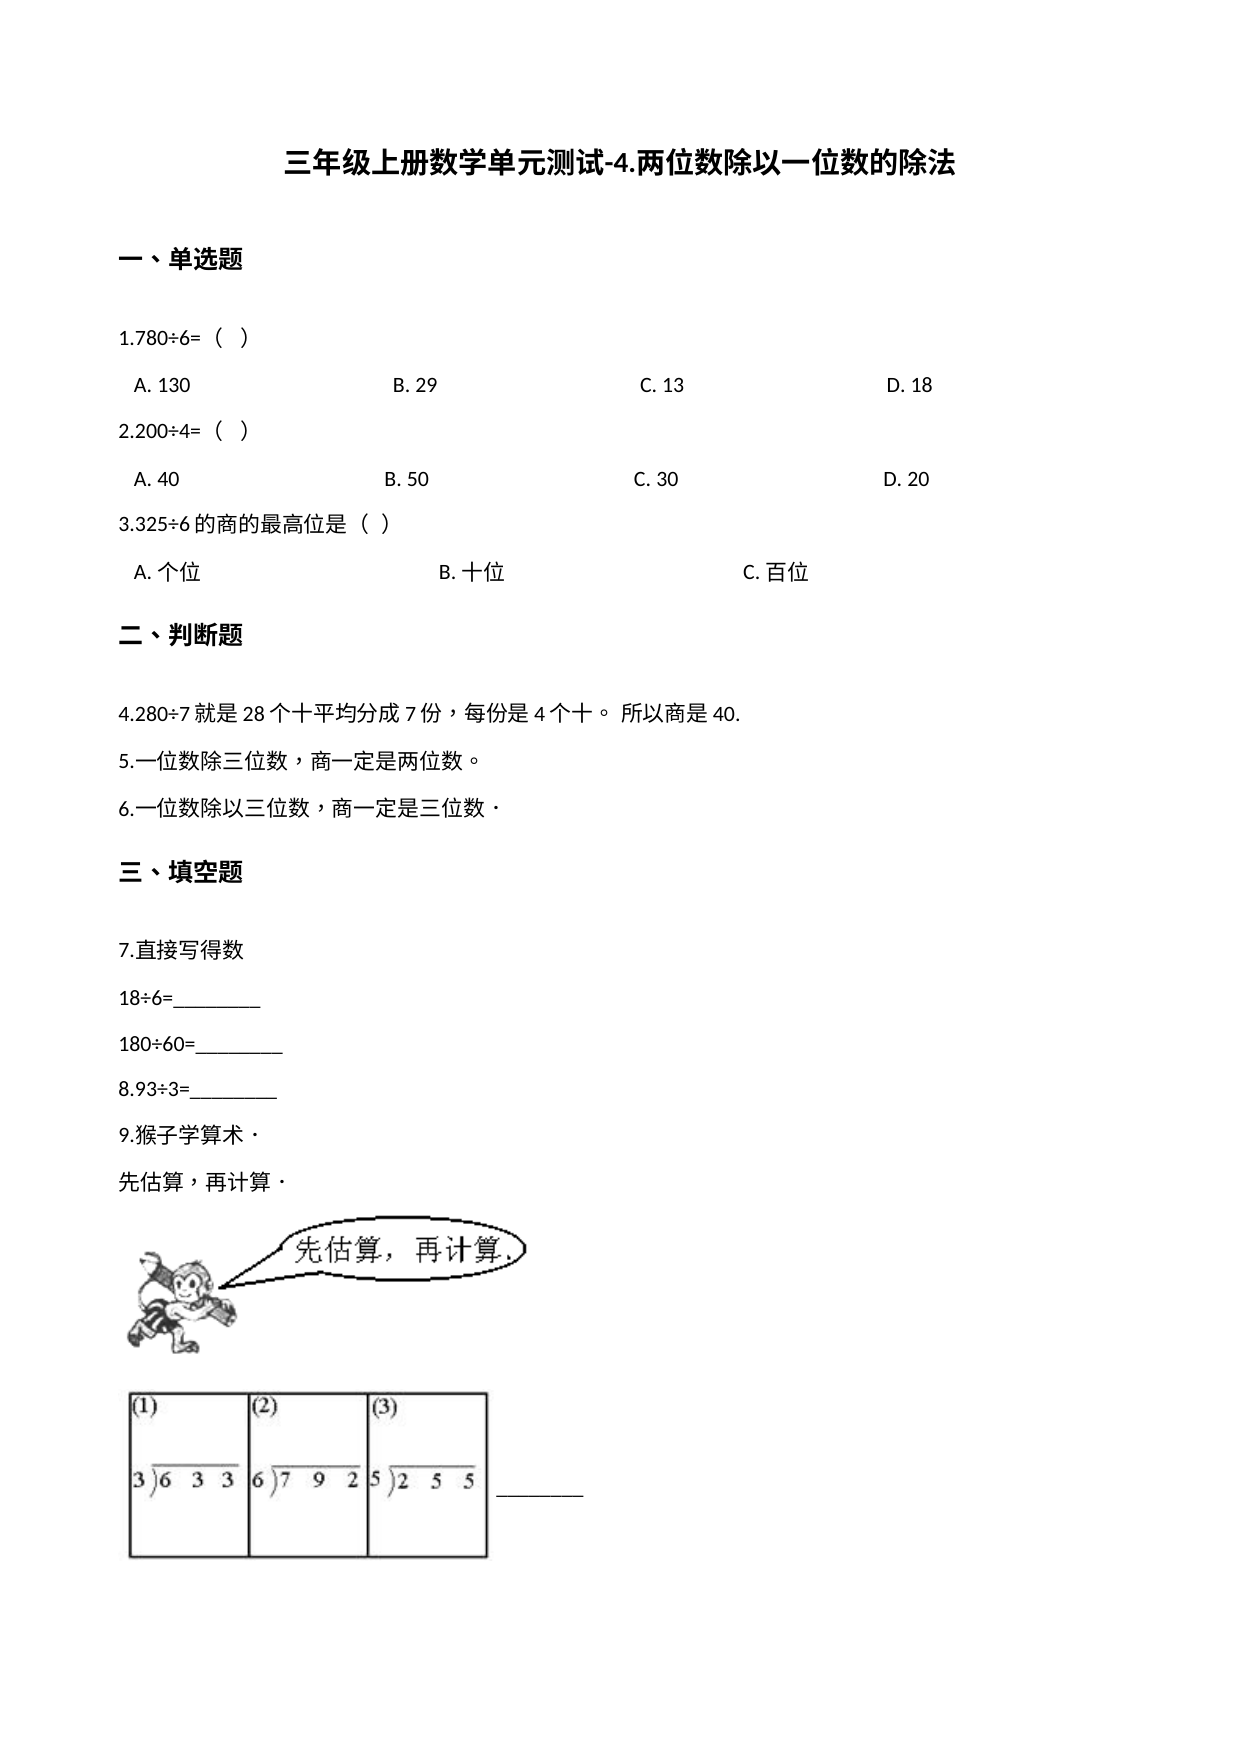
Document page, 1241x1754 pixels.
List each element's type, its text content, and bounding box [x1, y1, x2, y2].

picture [118, 1389, 497, 1561]
text 6.一位数除以三位数，商一定是三位数． [118, 792, 1122, 824]
text 1.780÷6=（ ） [118, 321, 1122, 354]
picture [118, 1213, 528, 1357]
text A. 40 B. 50 C. 30 D. 20 [134, 462, 1122, 494]
text A. 个位 B. 十位 C. 百位 [134, 555, 1122, 588]
text 4.280÷7就是28个十平均分成7份，每份是4个十。 所以商是40. [118, 697, 1122, 729]
text 一、单选题 [118, 227, 1122, 292]
text 三年级上册数学单元测试-4.两位数除以一位数的除法 [118, 129, 1122, 194]
text 5.一位数除三位数，商一定是两位数。 [118, 744, 1122, 777]
text 7.直接写得数 [118, 934, 1122, 966]
text 先估算，再计算． [118, 1166, 1122, 1198]
text 2.200÷4=（ ） [118, 414, 1122, 447]
text 8.93÷3=________ [118, 1073, 1122, 1105]
text 二、判断题 [118, 602, 1122, 667]
text A. 130 B. 29 C. 13 D. 18 [134, 369, 1122, 401]
text 三、填空题 [118, 839, 1122, 904]
text 9.猴子学算术． [118, 1118, 1122, 1151]
text 3.325÷6的商的最高位是（ ） [118, 508, 1122, 540]
text 180÷60=________ [118, 1027, 1122, 1059]
text 18÷6=________ [118, 981, 1122, 1013]
